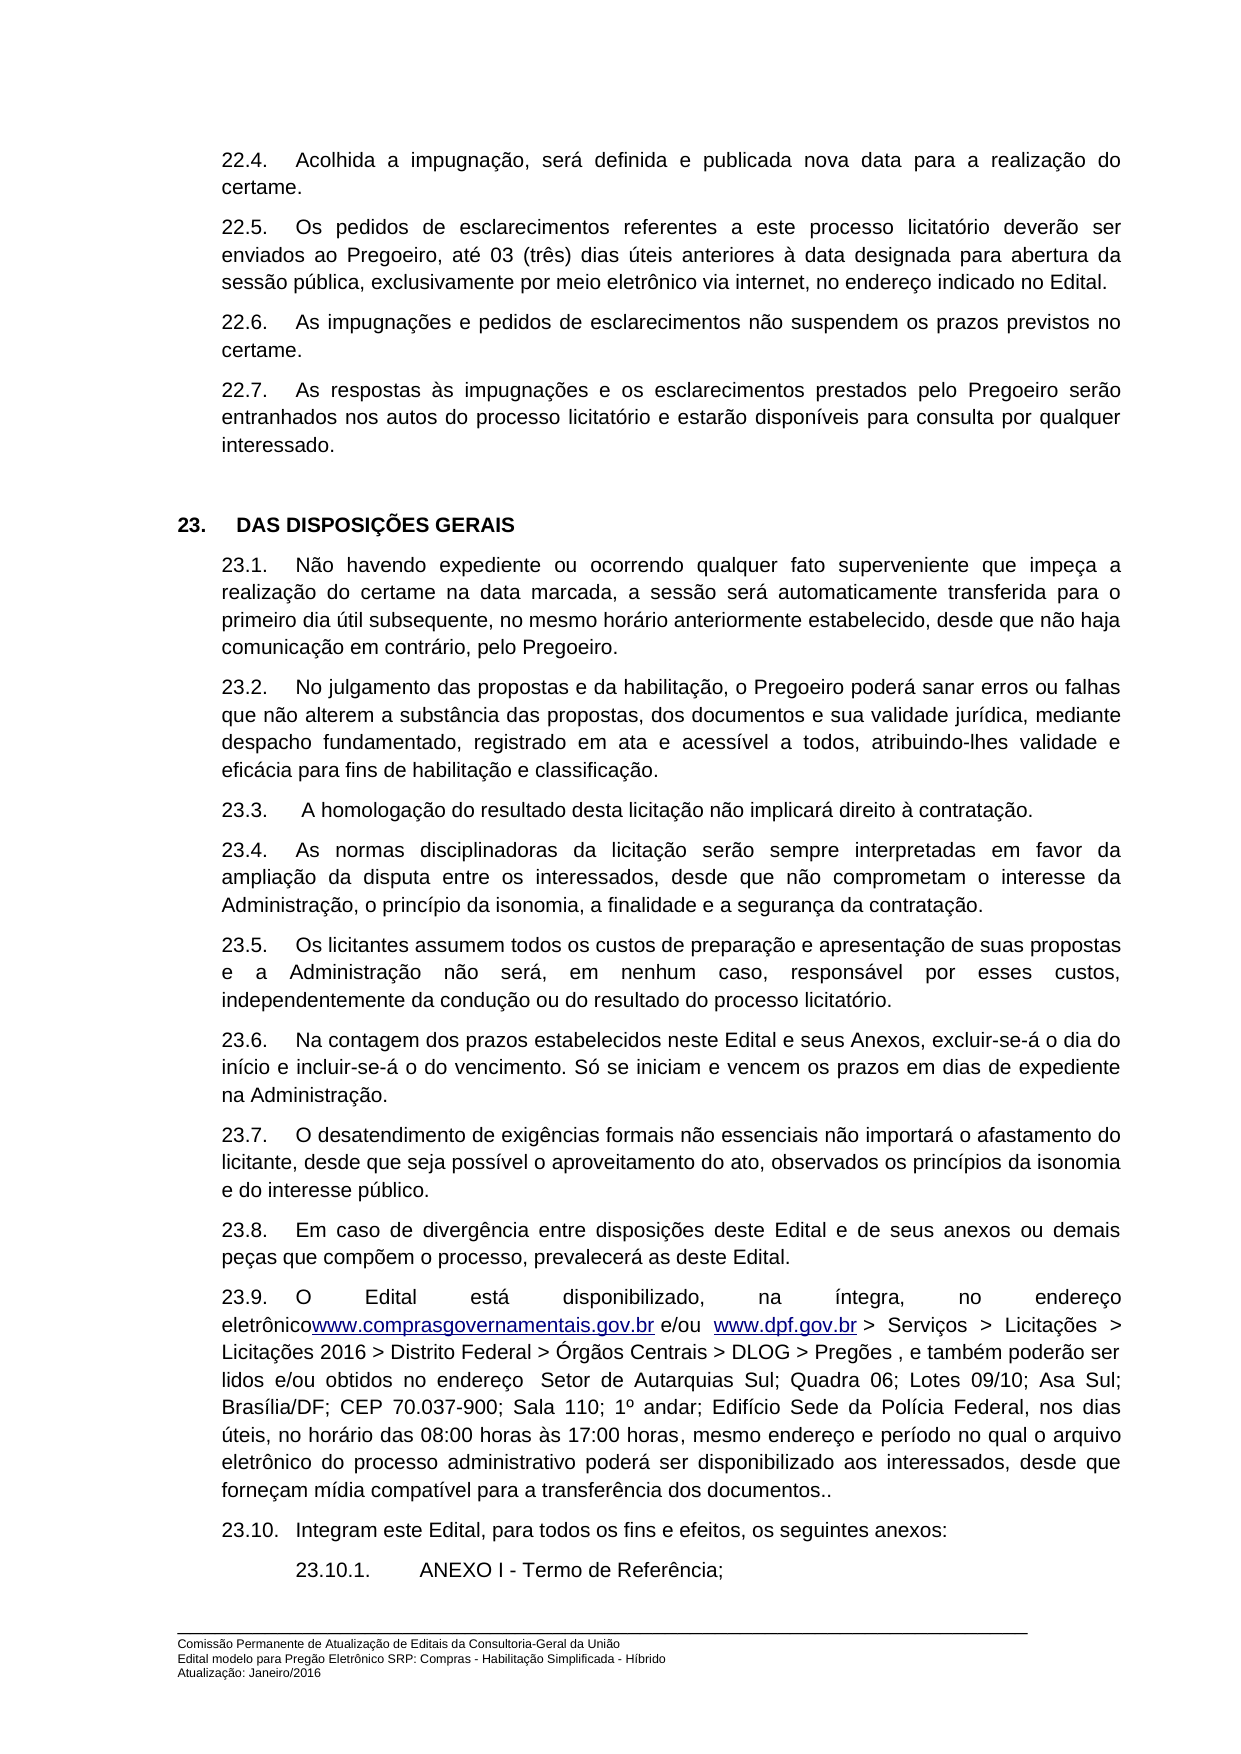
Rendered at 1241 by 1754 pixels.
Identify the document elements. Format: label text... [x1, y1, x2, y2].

list DAS DISPOSIÇÕES GERAIS [177, 513, 1122, 537]
list As normas disciplinadoras da licitação serão sempre interpretadas em favor da ampliação da disputa entre os interessados, desde que não comprometam o interesse da Administração, o princípio da isonomia, a finalidade e a segurança da contratação. [221, 838, 1122, 917]
list ANEXO I - Termo de Referência; [295, 1558, 1122, 1582]
list Acolhida a impugnação, será definida e publicada nova data para a realização do certame. [221, 148, 1122, 199]
list Em caso de divergência entre disposições deste Edital e de seus anexos ou demais peças que compõem o processo, prevalecerá as deste Edital. [221, 1218, 1122, 1269]
list Na contagem dos prazos estabelecidos neste Edital e seus Anexos, excluir-se-á o dia do início e incluir-se-á o do vencimento. Só se iniciam e vencem os prazos em dias de expediente na Administração. [221, 1028, 1122, 1107]
list Integram este Edital, para todos os fins e efeitos, os seguintes anexos: [221, 1518, 1122, 1542]
list Não havendo expediente ou ocorrendo qualquer fato superveniente que impeça a realização do certame na data marcada, a sessão será automaticamente transferida para o primeiro dia útil subsequente, no mesmo horário anteriormente estabelecido, desde que não haja comunicação em contrário, pelo Pregoeiro. [221, 553, 1122, 659]
list No julgamento das propostas e da habilitação, o Pregoeiro poderá sanar erros ou falhas que não alterem a substância das propostas, dos documentos e sua validade jurídica, mediante despacho fundamentado, registrado em ata e acessível a todos, atribuindo-lhes validade e eficácia para fins de habilitação e classificação. [221, 675, 1122, 782]
list Os pedidos de esclarecimentos referentes a este processo licitatório deverão ser enviados ao Pregoeiro, até 03 (três) dias úteis anteriores à data designada para abertura da sessão pública, exclusivamente por meio eletrônico via internet, no endereço indicado no Edital. [221, 215, 1122, 294]
list Os licitantes assumem todos os custos de preparação e apresentação de suas propostas e a Administração não será, em nenhum caso, responsável por esses custos, independentemente da condução ou do resultado do processo licitatório. [221, 933, 1122, 1012]
list O Edital está disponibilizado, na íntegra, no endereço eletrônicowww.comprasgovernamentais.gov.br e/ou www.dpf.gov.br > Serviços > Licitações > Licitações 2016 > Distrito Federal > Órgãos Centrais > DLOG > Pregões , e também poderão ser lidos e/ou obtidos no endereço Setor de Autarquias Sul; Quadra 06; Lotes 09/10; Asa Sul; Brasília/DF; CEP 70.037-900; Sala 110; 1º andar; Edifício Sede da Polícia Federal, nos dias úteis, no horário das 08:00 horas às 17:00 horas, mesmo endereço e período no qual o arquivo eletrônico do processo administrativo poderá ser disponibilizado aos interessados, desde que forneçam mídia compatível para a transferência dos documentos.. [221, 1285, 1122, 1502]
list A homologação do resultado desta licitação não implicará direito à contratação. [221, 798, 1122, 822]
list As impugnações e pedidos de esclarecimentos não suspendem os prazos previstos no certame. [221, 310, 1122, 362]
list O desatendimento de exigências formais não essenciais não importará o afastamento do licitante, desde que seja possível o aproveitamento do ato, observados os princípios da isonomia e do interesse público. [221, 1123, 1122, 1202]
list As respostas às impugnações e os esclarecimentos prestados pelo Pregoeiro serão entranhados nos autos do processo licitatório e estarão disponíveis para consulta por qualquer interessado. [221, 378, 1122, 457]
